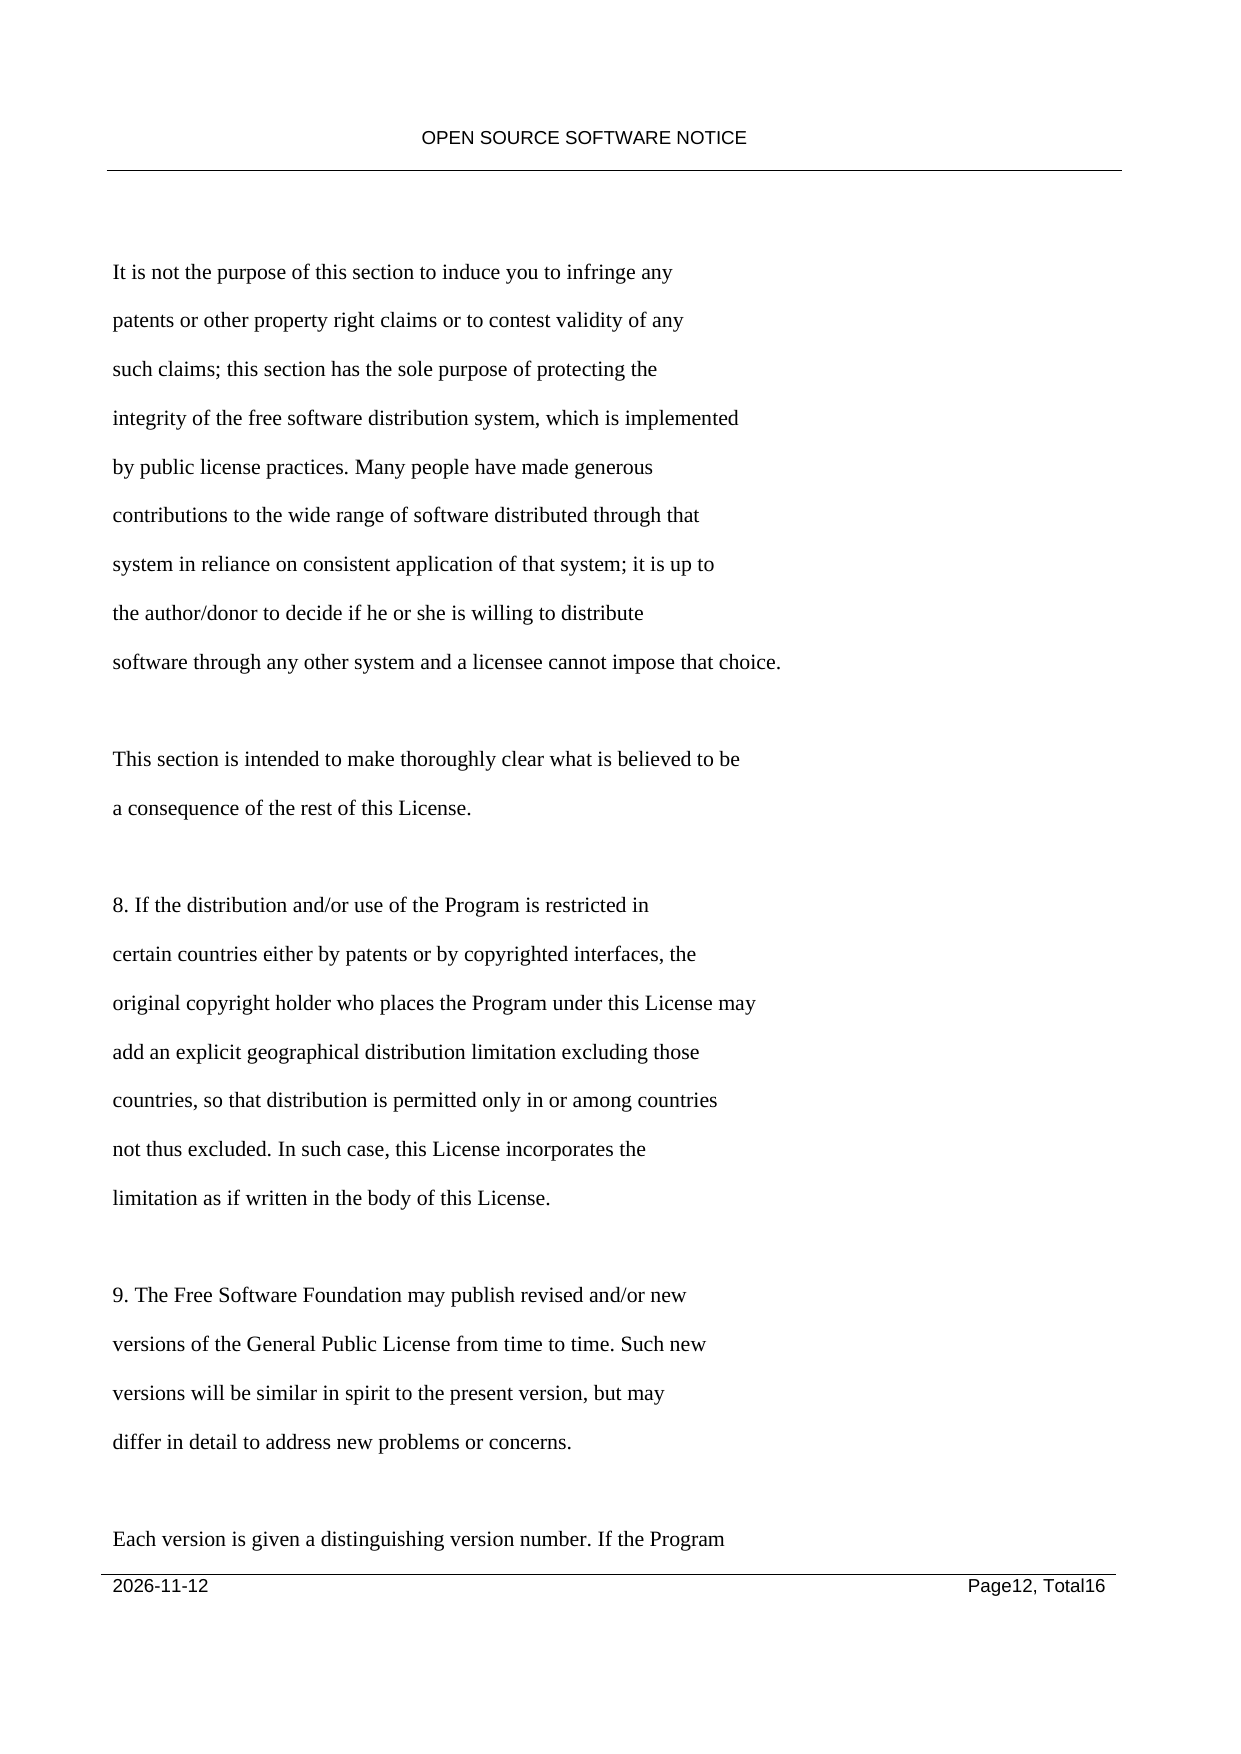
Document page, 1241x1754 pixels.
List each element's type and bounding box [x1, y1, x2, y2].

text [112, 206, 1128, 1555]
